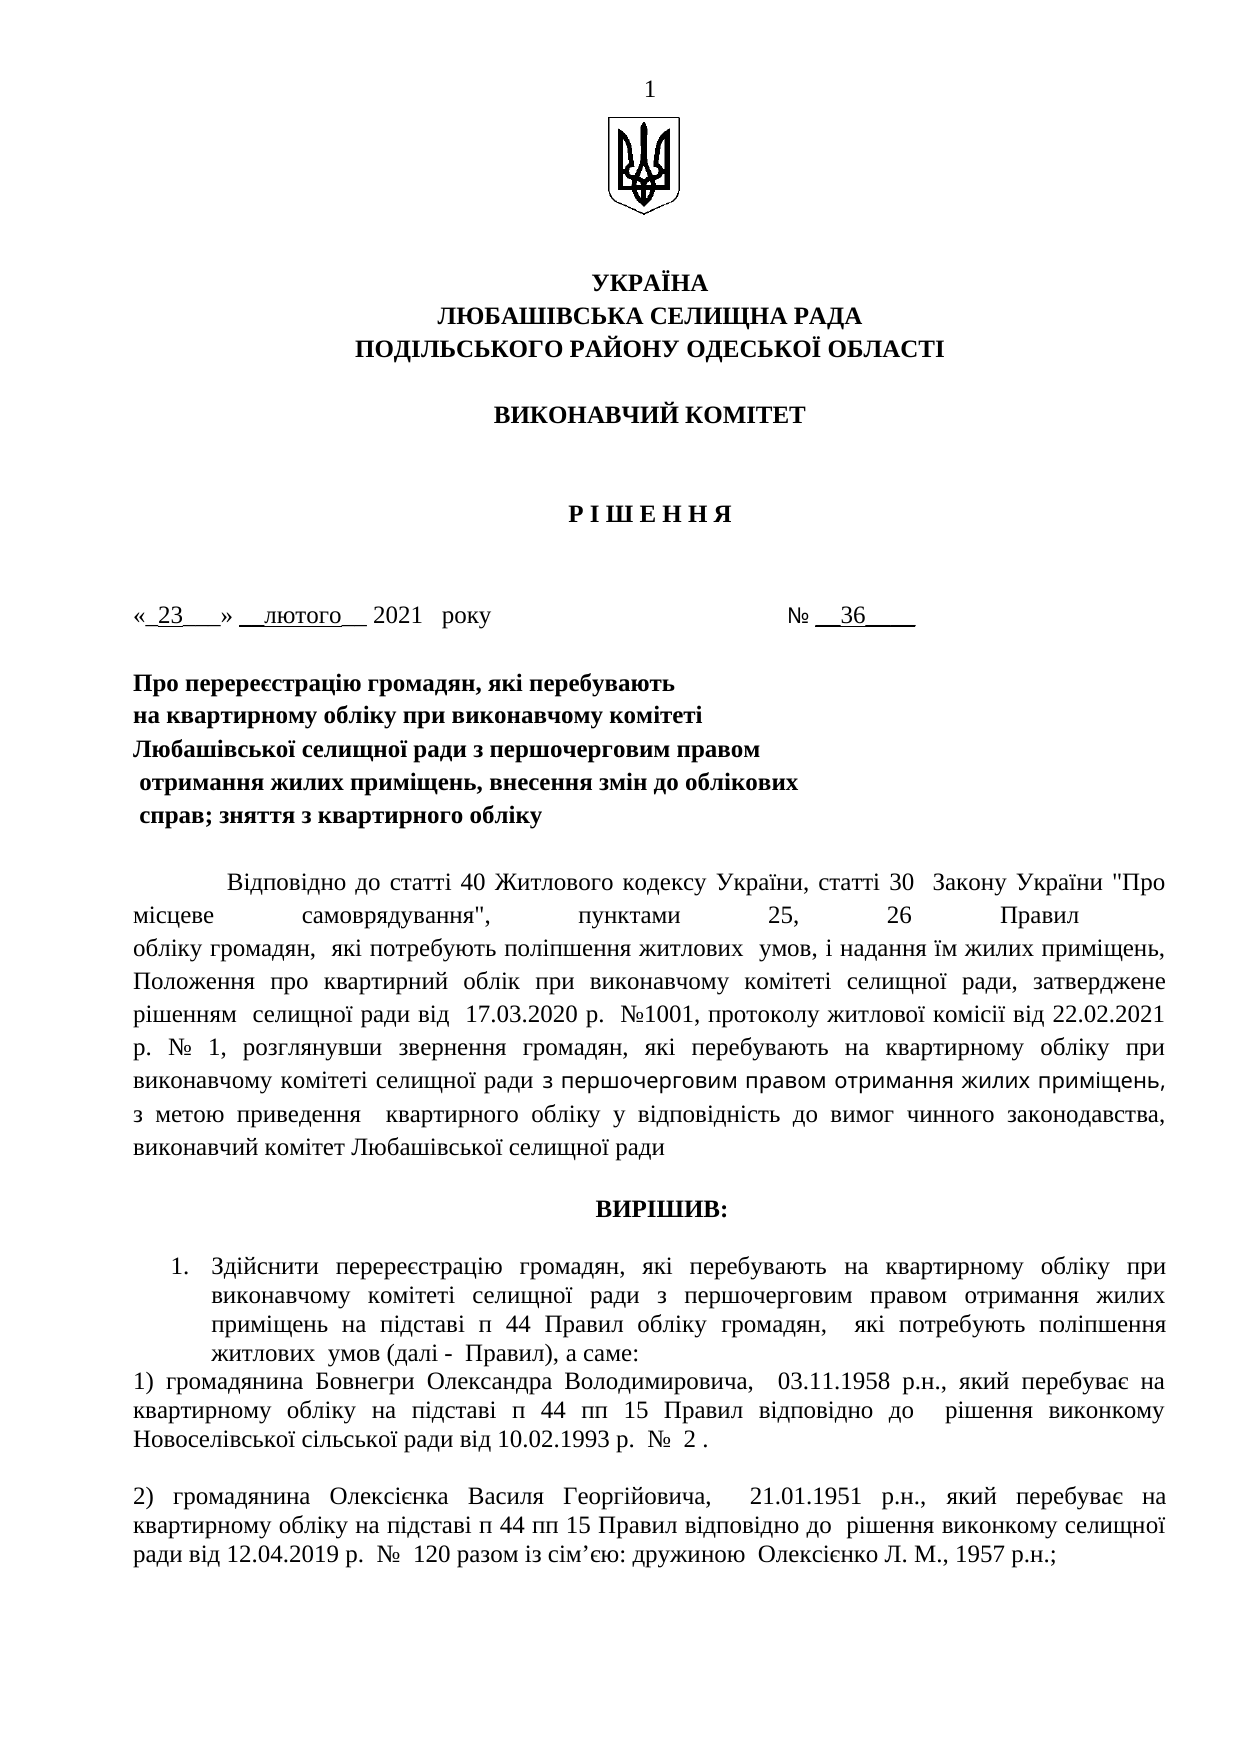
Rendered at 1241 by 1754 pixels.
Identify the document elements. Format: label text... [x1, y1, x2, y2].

text Р І Ш Е Н Н Я [133, 499, 1167, 528]
text Любашівської селищної ради з першочерговим правом [133, 734, 1167, 762]
picture [601, 113, 687, 222]
text Відповідно до статті 40 Житлового кодексу України, статті 30 Закону України "Про місцеве самоврядування", пунктами 25, 26 Правил обліку громадян, які потребують поліпшення житлових умов, і надання їм жилих приміщень, Положення про квартирний облік при виконавчому комітеті селищної ради, затверджене рішенням селищної ради від 17.03.2020 р. №1001, протоколу житлової комісії від 22.02.2021 р. № 1, розглянувши звернення громадян, які перебувають на квартирному обліку при виконавчому комітеті селищної ради з першочерговим правом отримання жилих приміщень, з метою приведення квартирного обліку у відповідність до вимог чинного законодавства, виконавчий комітет Любашівської селищної ради [133, 995, 1167, 1161]
text ВИРІШИВ: [133, 1194, 1167, 1223]
text 1) громадянина Бовнегри Олександра Володимировича, 03.11.1958 р.н., який перебуває на квартирному обліку на підставі п 44 пп 15 Правил відповідно до рішення виконкому Новоселівської сільської ради від 10.02.1993 р. № 2 . [133, 1366, 1167, 1453]
text ВИКОНАВЧИЙ КОМІТЕТ [133, 400, 1167, 429]
list Здійснити перереєстрацію громадян, які перебувають на квартирному обліку при виконавчому комітеті селищної ради з першочерговим правом отримання жилих приміщень на підставі п 44 Правил обліку громадян, які потребують поліпшення житлових умов (далі - Правил), а саме: [170, 1251, 1167, 1366]
text справ; зняття з квартирного обліку [133, 800, 1167, 828]
text ЛЮБАШІВСЬКА СЕЛИЩНА РАДА [133, 301, 1167, 330]
text ПОДІЛЬСЬКОГО РАЙОНУ ОДЕСЬКОЇ ОБЛАСТІ [133, 334, 1167, 363]
text отримання жилих приміщень, внесення змін до облікових [133, 767, 1167, 795]
text на квартирному обліку при виконавчому комітеті [133, 701, 1167, 729]
text Про перереєстрацію громадян, які перебувають [133, 668, 1167, 696]
text «_23___» __лютого__ 2021 року № __36____ [133, 600, 1167, 630]
text УКРАЇНА [133, 268, 1167, 297]
text Відповідно до статті 40 Житлового кодексу України, статті 30 Закону України "Про місцеве самоврядування", пунктами 25, 26 Правил обліку громадян, які потребують поліпшення житлових умов, і надання їм жилих приміщень, Положення про квартирний облік при виконавчому комітеті селищної ради, затверджене рішенням селищної ради від 17.03.2020 р. №1001, протоколу житлової комісії від 22.02.2021 р. № 1, розглянувши звернення громадян, які перебувають на квартирному обліку при виконавчому комітеті селищної ради з першочерговим правом отримання жилих приміщень, з метою приведення квартирного обліку у відповідність до вимог чинного законодавства, виконавчий комітет Любашівської селищної ради [133, 867, 1167, 933]
text 2) громадянина Олексієнка Василя Георгійовича, 21.01.1951 р.н., який перебуває на квартирному обліку на підставі п 44 пп 15 Правил відповідно до рішення виконкому селищної ради від 12.04.2019 р. № 120 разом із сім’єю: дружиною Олексієнко Л. М., 1957 р.н.; [133, 1481, 1167, 1568]
